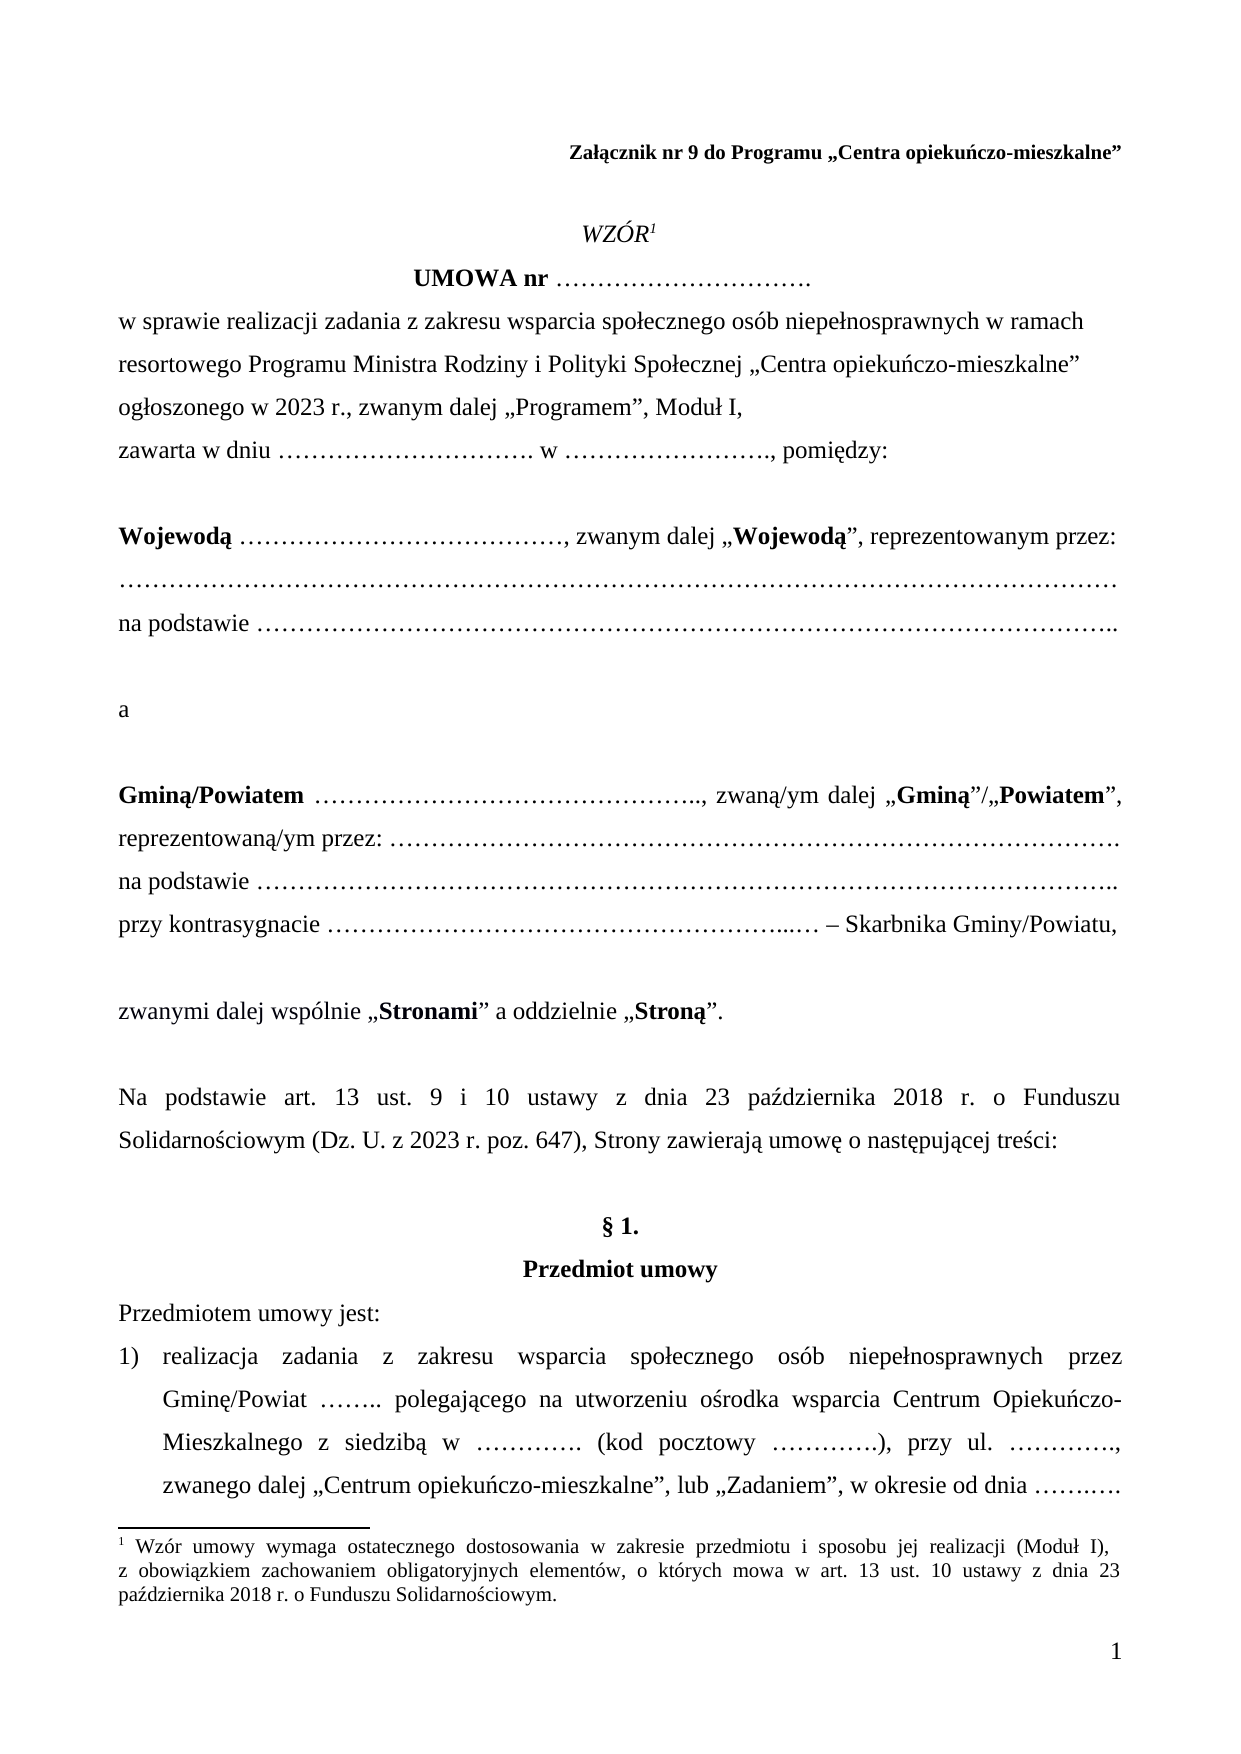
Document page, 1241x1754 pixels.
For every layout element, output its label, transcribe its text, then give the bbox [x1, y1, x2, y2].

title WZÓR [118, 219, 1122, 248]
text na podstawie ………………………………………………………………………………………….. [118, 866, 1122, 895]
text Gminą/Powiatem ……………………………………….., zwaną/ym dalej „Gminą”/„Powiatem”, reprezentowaną/ym przez: ……………………………………………………………………………. [118, 780, 1122, 852]
title Przedmiotem umowy jest: [118, 1298, 1122, 1326]
text zwanymi dalej wspólnie „Stronami” a oddzielnie „Stroną”. [118, 996, 1122, 1024]
text Wojewodą …………………………………, zwanym dalej „Wojewodą”, reprezentowanym przez: [118, 521, 1122, 550]
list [118, 1341, 1122, 1499]
text a [118, 694, 1122, 723]
title w sprawie realizacji zadania z zakresu wsparcia społecznego osób niepełnosprawnych w ramach resortowego Programu Ministra Rodziny i Polityki Społecznej „Centra opiekuńczo-mieszkalne” ogłoszonego w 2023 r., zwanym dalej „Programem”, Moduł I, [118, 306, 1122, 421]
title zawarta w dniu …………………………. w ……………………., pomiędzy: [118, 435, 1122, 464]
text Załącznik nr 9 do Programu „Centra opiekuńczo-mieszkalne” [413, 140, 1122, 164]
text ………………………………………………………………………………………………………… na podstawie ………………………………………………………………………………………….. [118, 564, 1122, 636]
text Na podstawie art. 13 ust. 9 i 10 ustawy z dnia 23 października 2018 r. o Funduszu Solidarnościowym (Dz. U. z 2023 r. poz. 647), Strony zawierają umowę o następującej treści: [118, 1082, 1122, 1154]
title § 1. [118, 1211, 1122, 1240]
title UMOWA nr …………………………. [413, 263, 1122, 291]
title Przedmiot umowy [118, 1254, 1122, 1283]
text przy kontrasygnacie ………………………………………………...… – Skarbnika Gminy/Powiatu, [118, 909, 1122, 938]
